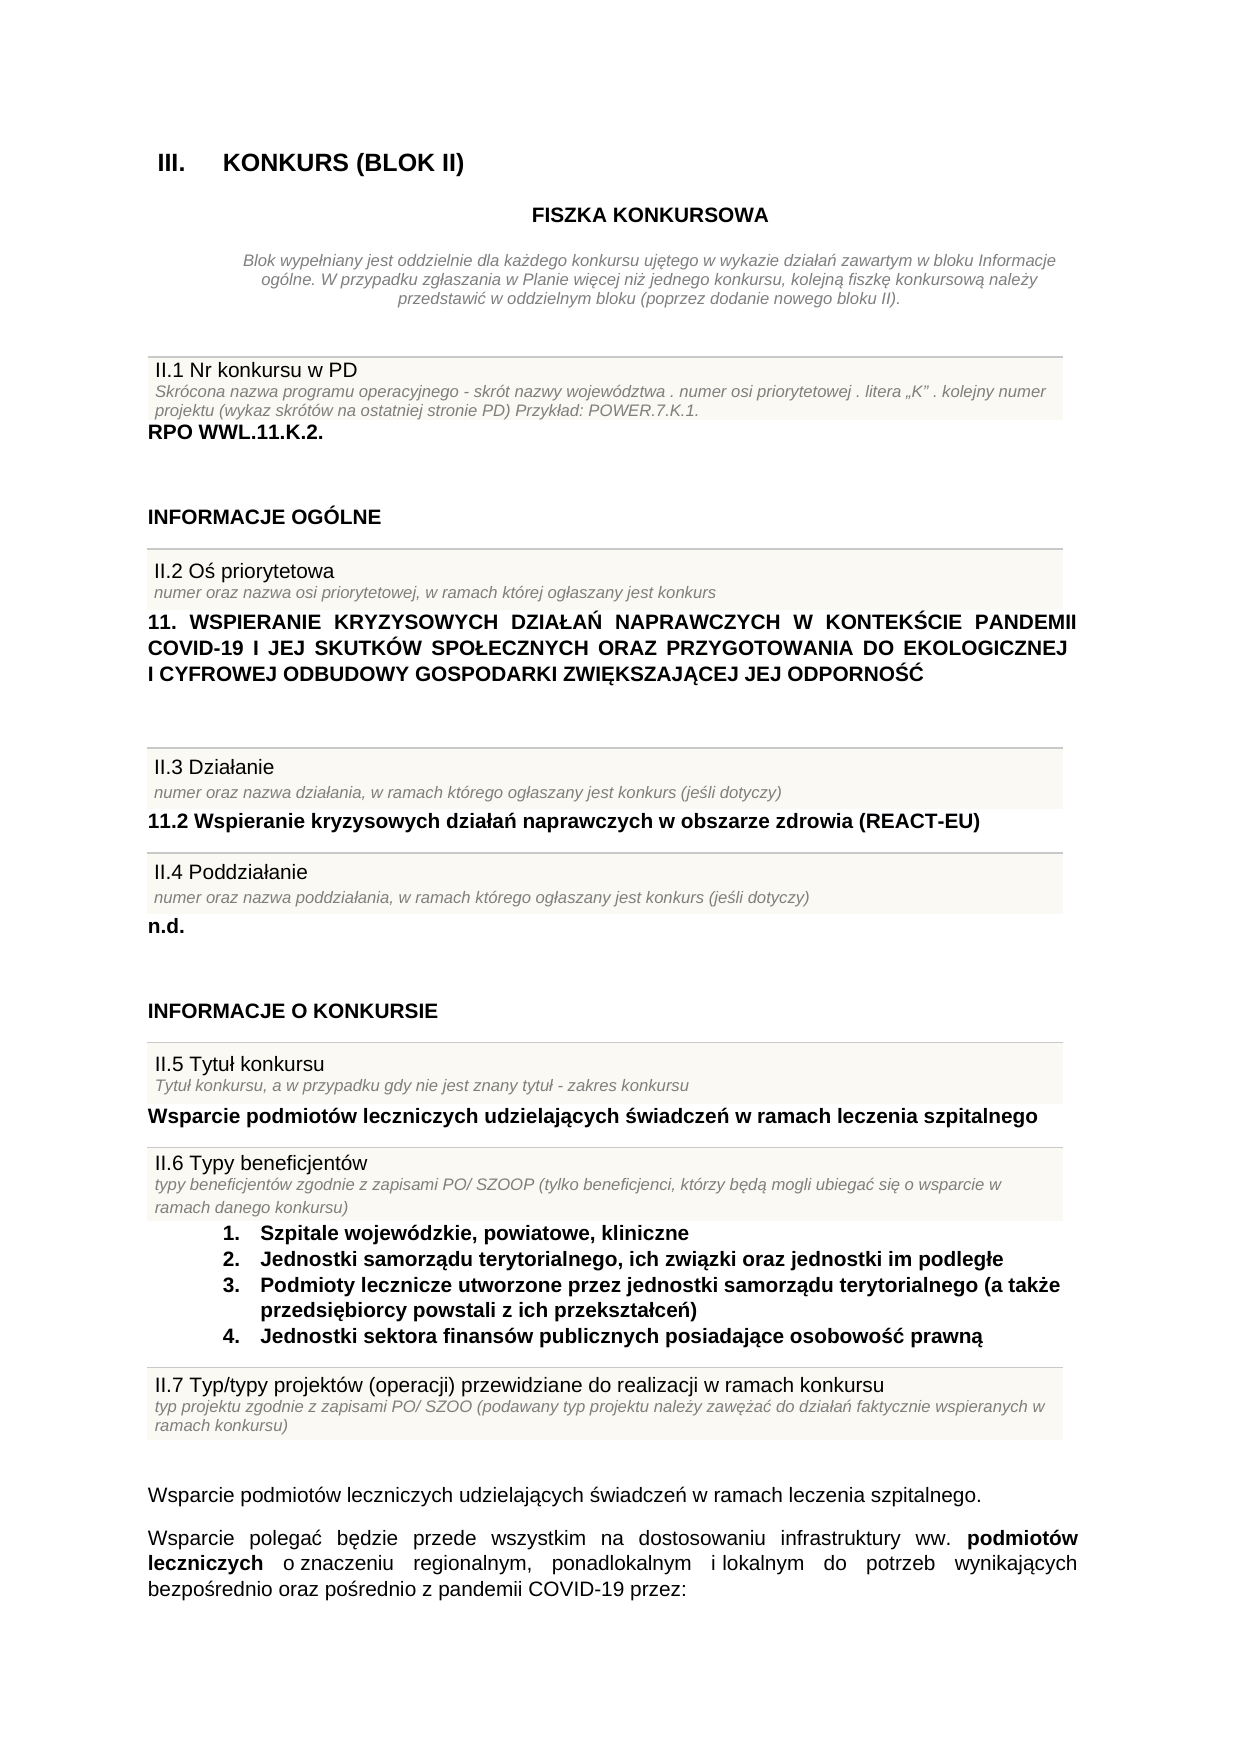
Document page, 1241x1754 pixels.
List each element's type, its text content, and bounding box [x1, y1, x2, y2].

text Wsparcie podmiotów leczniczych udzielających świadczeń w ramach leczenia szpitalnego. [148, 1483, 1078, 1507]
list Podmioty lecznicze utworzone przez jednostki samorządu terytorialnego (a także przedsiębiorcy powstali z ich przekształceń) [223, 1272, 1078, 1322]
table_header II.3 Działanie numer oraz nazwa działania, w ramach którego ogłaszany jest konkurs (jeśli dotyczy) [147, 749, 1063, 809]
table_header II.7 Typ/typy projektów (operacji) przewidziane do realizacji w ramach konkursu typ projektu zgodnie z zapisami PO/ SZOO (podawany typ projektu należy zawężać do działań faktycznie wspieranych w ramach konkursu) [147, 1368, 1063, 1440]
table_header II.5 Tytuł konkursu Tytuł konkursu, a w przypadku gdy nie jest znany tytuł - zakres konkursu [147, 1043, 1063, 1104]
text 11. WSPIERANIE KRYZYSOWYCH DZIAŁAŃ NAPRAWCZYCH W KONTEKŚCIE PANDEMII COVID-19 I JEJ SKUTKÓW SPOŁECZNYCH ORAZ PRZYGOTOWANIA DO EKOLOGICZNEJ I CYFROWEJ ODBUDOWY GOSPODARKI ZWIĘKSZAJĄCEJ JEJ ODPORNOŚĆ [148, 610, 1078, 686]
text Wsparcie podmiotów leczniczych udzielających świadczeń w ramach leczenia szpitalnego [148, 1104, 1078, 1128]
table_header II.2 Oś priorytetowa numer oraz nazwa osi priorytetowej, w ramach której ogłaszany jest konkurs [147, 550, 1063, 610]
table_header II.4 Poddziałanie numer oraz nazwa poddziałania, w ramach którego ogłaszany jest konkurs (jeśli dotyczy) [147, 854, 1063, 914]
list Blok wypełniany jest oddzielnie dla każdego konkursu ujętego w wykazie działań zawartym w bloku Informacje ogólne. W przypadku zgłaszania w Planie więcej niż jednego konkursu, kolejną fiszkę konkursową należy przedstawić w oddzielnym bloku (poprzez dodanie nowego bloku II). [223, 251, 1078, 308]
table_header II.1 Nr konkursu w PD Skrócona nazwa programu operacyjnego - skrót nazwy województwa . numer osi priorytetowej . litera „K” . kolejny numer projektu (wykaz skrótów na ostatniej stronie PD) Przykład: POWER.7.K.1. [148, 358, 1063, 420]
text INFORMACJE OGÓLNE [148, 505, 1078, 529]
text INFORMACJE O KONKURSIE [148, 999, 1078, 1023]
list Jednostki samorządu terytorialnego, ich związki oraz jednostki im podległe [223, 1247, 1078, 1271]
text Wsparcie polegać będzie przede wszystkim na dostosowaniu infrastruktury ww. podmiotów leczniczych o znaczeniu regionalnym, ponadlokalnym i lokalnym do potrzeb wynikających bezpośrednio oraz pośrednio z pandemii COVID-19 przez: [148, 1525, 1078, 1601]
list FISZKA KONKURSOWA [223, 203, 1078, 227]
list Szpitale wojewódzkie, powiatowe, kliniczne [223, 1221, 1078, 1245]
list Jednostki sektora finansów publicznych posiadające osobowość prawną [223, 1324, 1078, 1348]
text n.d. [148, 914, 1078, 938]
text 11.2 Wspieranie kryzysowych działań naprawczych w obszarze zdrowia (REACT-EU) [148, 809, 1078, 833]
list KONKURS (BLOK II) [185, 148, 1078, 176]
text RPO WWL.11.K.2. [148, 420, 1078, 444]
table_header II.6 Typy beneficjentów typy beneficjentów zgodnie z zapisami PO/ SZOOP (tylko beneficjenci, którzy będą mogli ubiegać się o wsparcie w ramach danego konkursu) [147, 1148, 1063, 1221]
